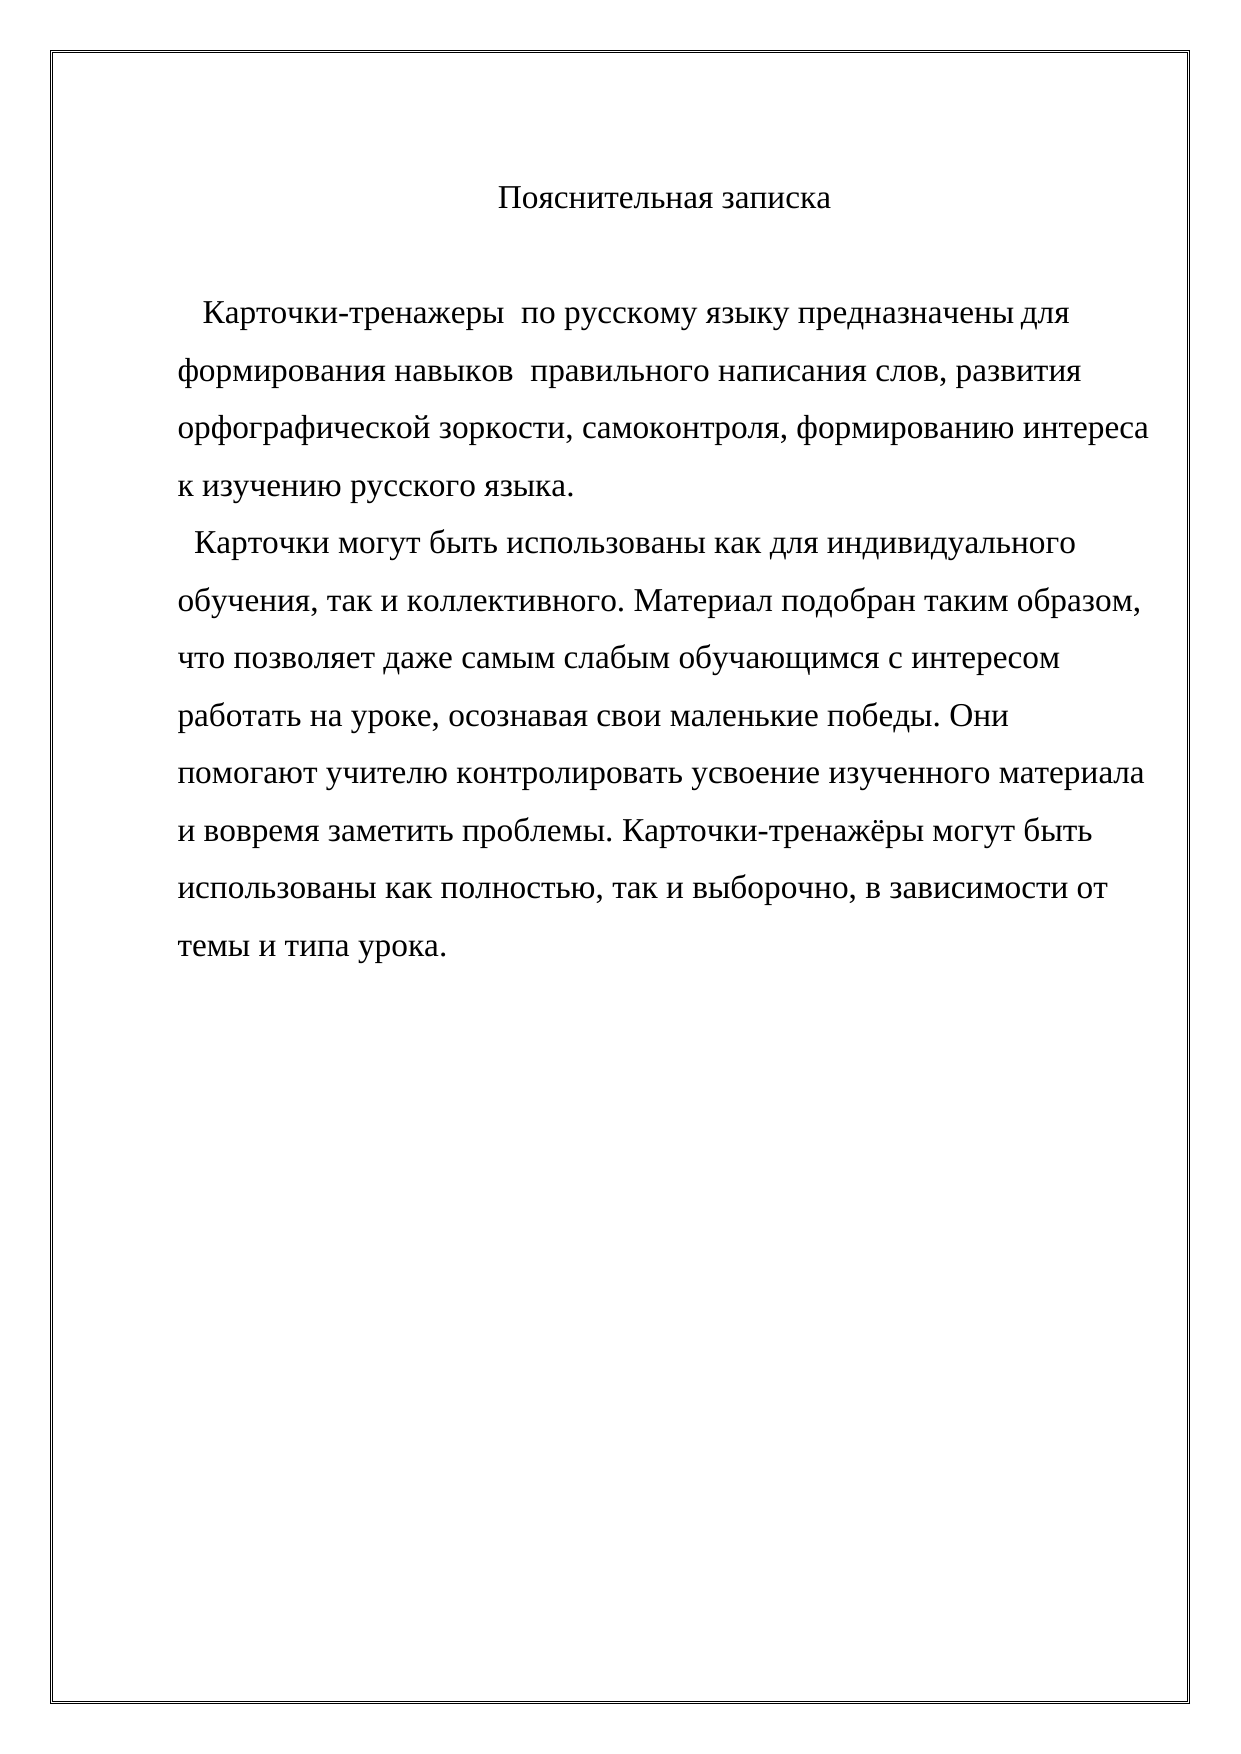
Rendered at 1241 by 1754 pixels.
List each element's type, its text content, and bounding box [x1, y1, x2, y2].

text Пояснительная записка [177, 177, 1152, 216]
text Карточки-тренажеры по русскому языку предназначены для формирования навыков правильного написания слов, развития орфографической зоркости, самоконтроля, формированию интереса к изучению русского языка. [177, 292, 1152, 503]
text Карточки могут быть использованы как для индивидуального обучения, так и коллективного. Материал подобран таким образом, что позволяет даже самым слабым обучающимся с интересом работать на уроке, осознавая свои маленькие победы. Они помогают учителю контролировать усвоение изученного материала и вовремя заметить проблемы. Карточки-тренажёры могут быть использованы как полностью, так и выборочно, в зависимости от темы и типа урока. [177, 522, 1152, 963]
